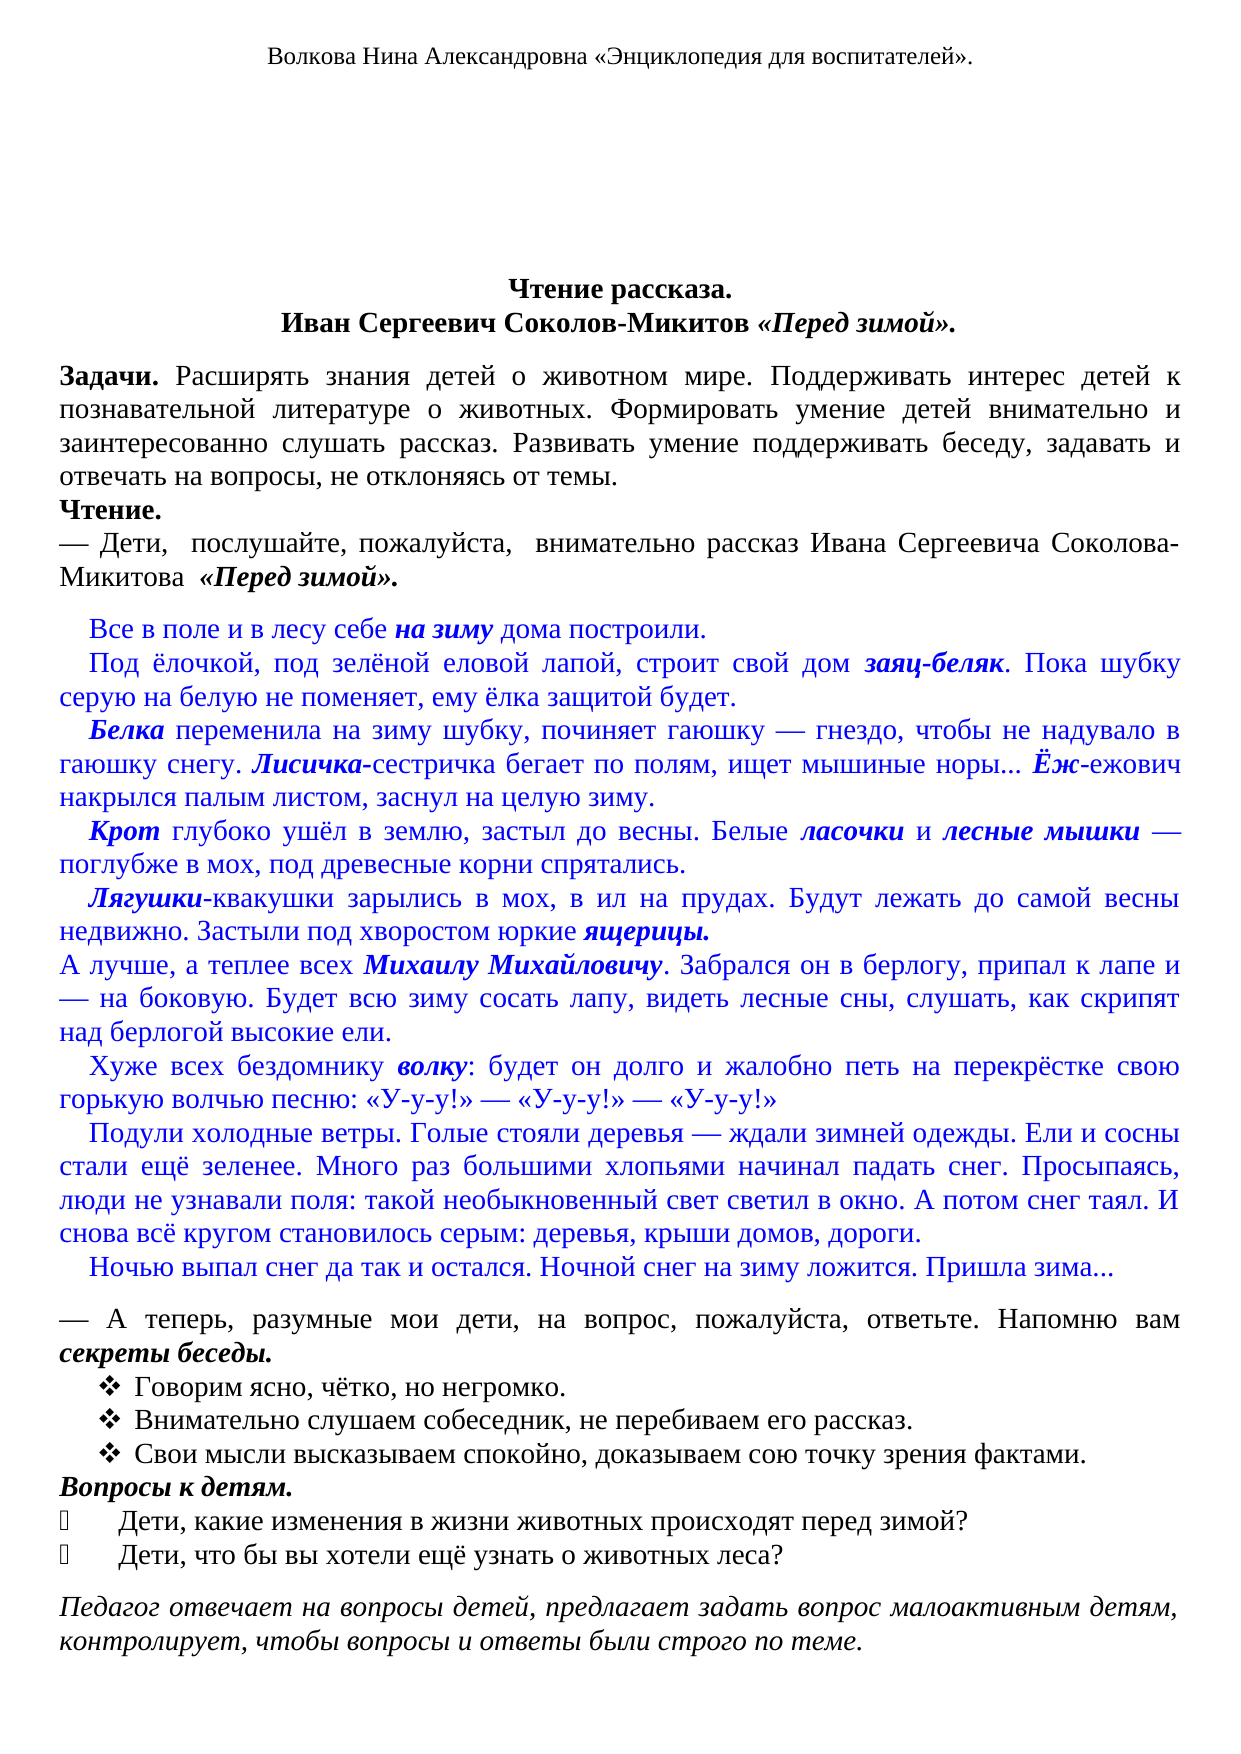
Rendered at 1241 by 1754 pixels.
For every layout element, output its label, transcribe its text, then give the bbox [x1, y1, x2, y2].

list Дети, какие изменения в жизни животных происходят перед зимой? [59, 1503, 1181, 1537]
text Белка переменила на зиму шубку, починяет гаюшку — гнездо, чтобы не надувало в гаюшку снегу. Лисичка-сестричка бегает по полям, ищет мышиные норы... Ёж-ежович накрылся палым листом, заснул на целую зиму. [59, 712, 1181, 813]
text Под ёлочкой, под зелёной еловой лапой, строит свой дом заяц-беляк. Пока шубку серую на белую не поменяет, ему ёлка защитой будет. [59, 645, 1181, 712]
text Педагог отвечает на вопросы детей, предлагает задать вопрос малоактивным детям, контролирует, чтобы вопросы и ответы были строго по теме. [59, 1589, 1181, 1657]
list Внимательно слушаем собеседник, не перебиваем его рассказ. [97, 1402, 1181, 1436]
text Лягушки-квакушки зарылись в мох, в ил на прудах. Будут лежать до самой весны недвижно. Застыли под хворостом юркие ящерицы. [59, 880, 1181, 947]
text Все в поле и в лесу себе на зиму дома построили. [59, 612, 1181, 645]
text Задачи. Расширять знания детей о животном мире. Поддерживать интерес детей к познавательной литературе о животных. Формировать умение детей внимательно и заинтересованно слушать рассказ. Развивать умение поддерживать беседу, задавать и отвечать на вопросы, не отклоняясь от темы. [59, 358, 1181, 492]
text Подули холодные ветры. Голые стояли деревья — ждали зимней одежды. Ели и сосны стали ещё зеленее. Много раз большими хлопьями начинал падать снег. Просыпаясь, люди не узнавали поля: такой необыкновенный свет светил в окно. А потом снег таял. И снова всё кругом становилось серым: деревья, крыши домов, дороги. [59, 1115, 1181, 1249]
text Крот глубоко ушёл в землю, застыл до весны. Белые ласочки и лесные мышки — поглубже в мох, под древесные корни спрятались. [59, 813, 1181, 880]
text Иван Сергеевич Соколов-Микитов «Перед зимой». [59, 305, 1181, 338]
list Свои мысли высказываем спокойно, доказываем сою точку зрения фактами. [97, 1436, 1181, 1469]
text Хуже всех бездомнику волку: будет он долго и жалобно петь на перекрёстке свою горькую волчью песню: «У-у-у!» — «У-у-у!» — «У-у-у!» [59, 1048, 1181, 1115]
text — А теперь, разумные мои дети, на вопрос, пожалуйста, ответьте. Напомню вам секреты беседы. [59, 1302, 1181, 1369]
text Чтение. [59, 492, 1181, 525]
text А лучше, а теплее всех Михаилу Михайловичу. Забрался он в берлогу, припал к лапе и — на боковую. Будет всю зиму сосать лапу, видеть лесные сны, слушать, как скрипят над берлогой высокие ели. [59, 947, 1181, 1048]
text Ночью выпал снег да так и остался. Ночной снег на зиму ложится. Пришла зима... [59, 1249, 1181, 1282]
list Говорим ясно, чётко, но негромко. [97, 1369, 1181, 1402]
list Дети, что бы вы хотели ещё узнать о животных леса? [59, 1537, 1181, 1570]
text — Дети, послушайте, пожалуйста, внимательно рассказ Ивана Сергеевича Соколова-Микитова «Перед зимой». [59, 525, 1181, 592]
text Чтение рассказа. [59, 271, 1181, 305]
text Вопросы к детям. [59, 1469, 1181, 1503]
